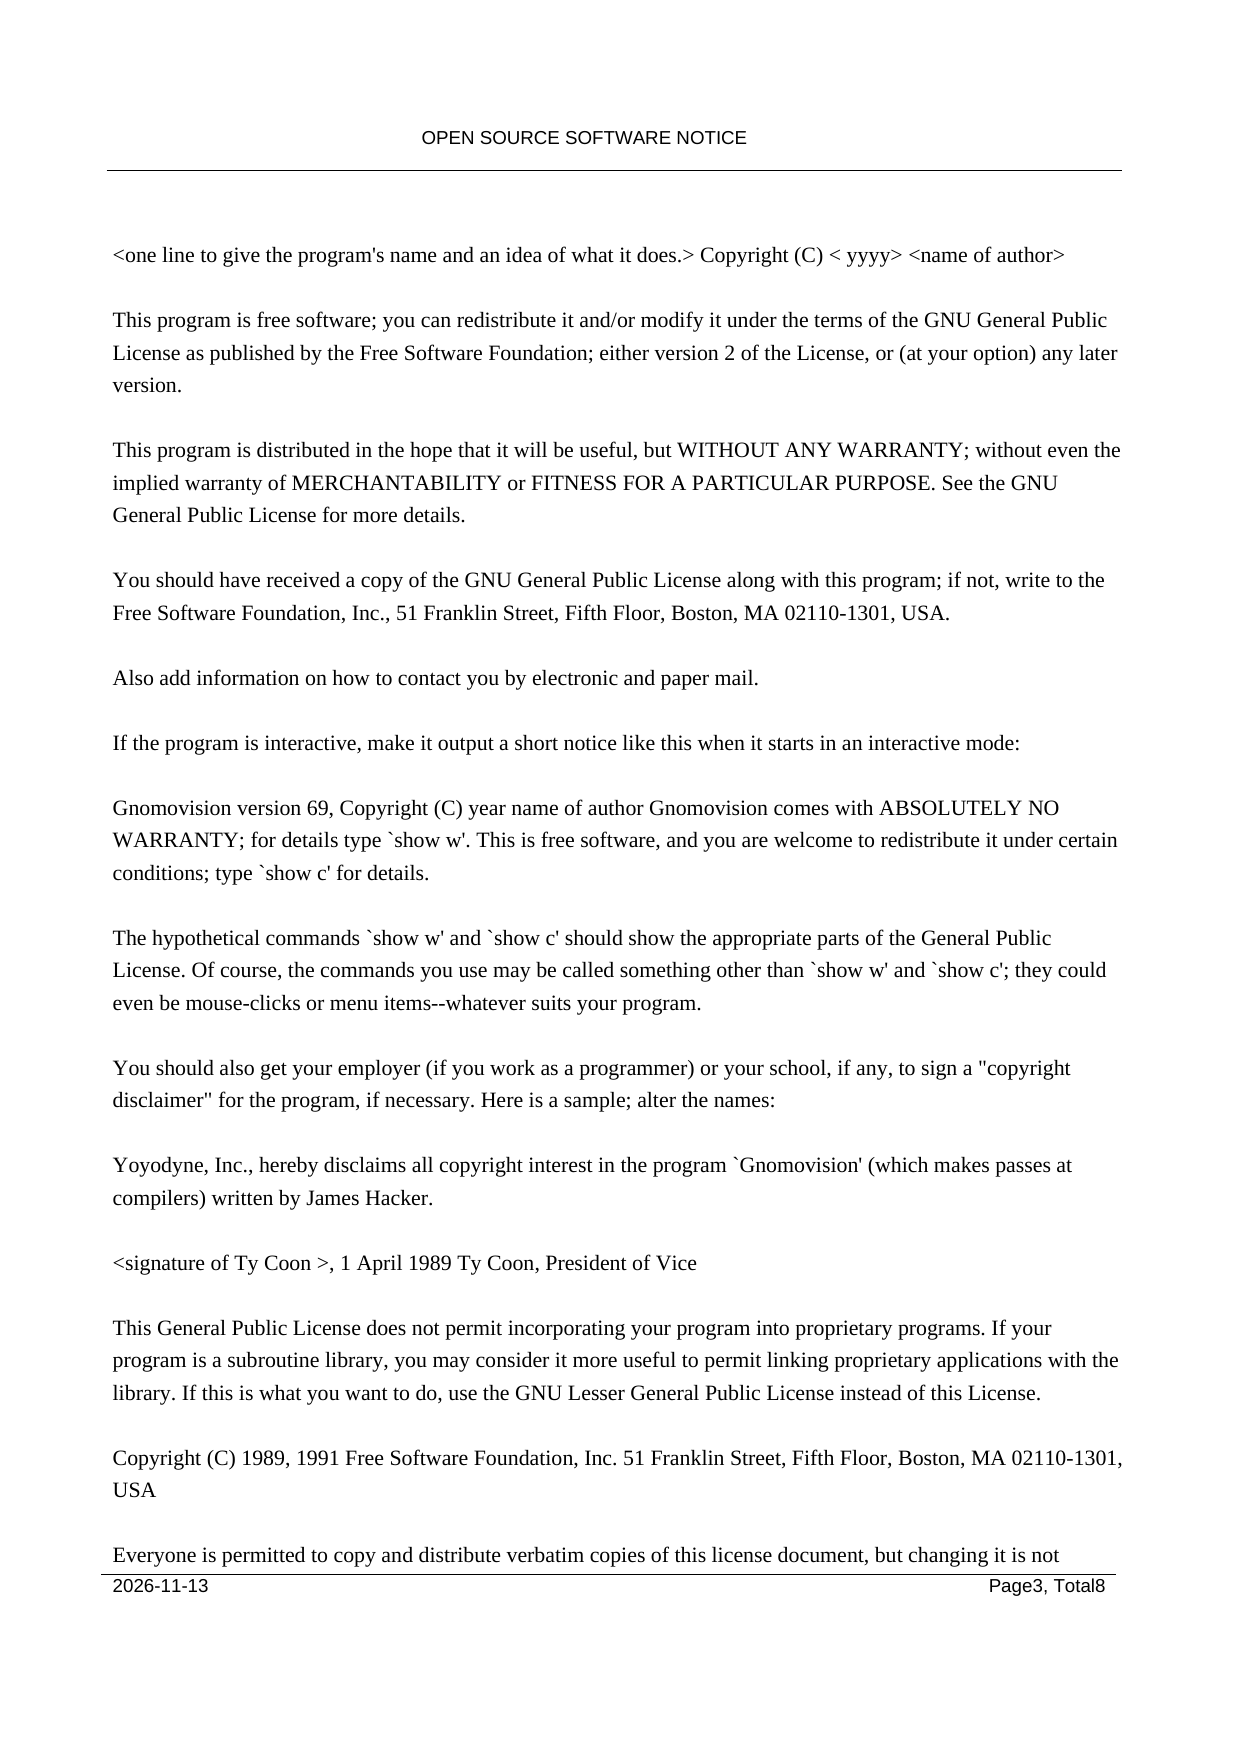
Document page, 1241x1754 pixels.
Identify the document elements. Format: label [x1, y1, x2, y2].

text [112, 206, 1128, 1571]
